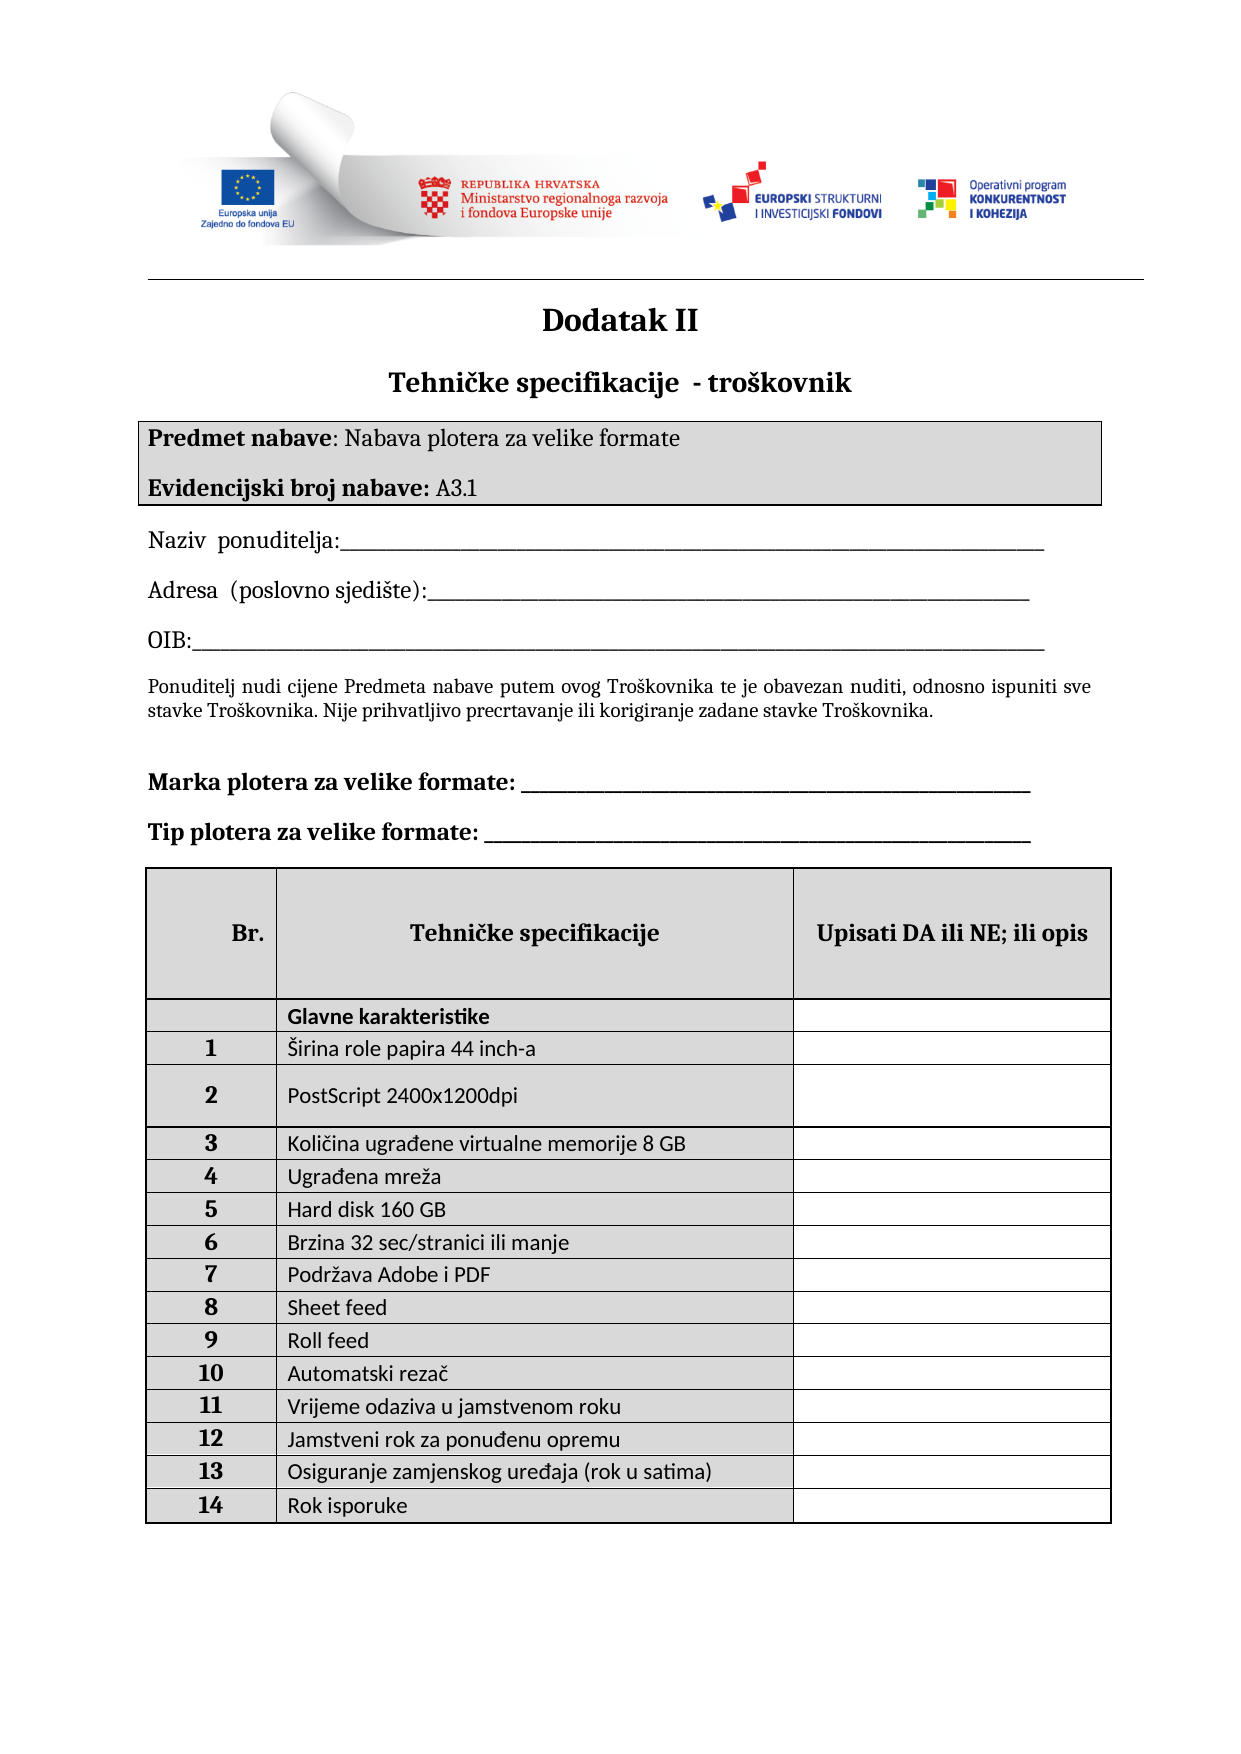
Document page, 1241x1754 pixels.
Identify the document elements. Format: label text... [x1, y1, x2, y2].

text Predmet nabave: Nabava plotera za velike formate [139, 422, 1101, 453]
table_cell [794, 1324, 1110, 1356]
table_cell 2 [147, 1065, 276, 1126]
table_cell 4 [147, 1160, 276, 1192]
table_cell [794, 1390, 1110, 1422]
table_header Br. [147, 869, 276, 998]
table_cell 10 [147, 1357, 276, 1389]
text Ponuditelj nudi cijene Predmeta nabave putem ovog Troškovnika te je obavezan nuditi, odnosno ispuniti sve stavke Troškovnika. Nije prihvatljivo precrtavanje ili korigiranje zadane stavke Troškovnika. [148, 675, 1093, 747]
table_cell [147, 1000, 276, 1031]
table_cell 6 [147, 1226, 276, 1258]
table_cell [794, 1423, 1110, 1454]
table_cell PostScript 2400x1200dpi [277, 1065, 793, 1126]
table_cell Jamstveni rok za ponuđenu opremu [277, 1423, 793, 1454]
table_cell 3 [147, 1128, 276, 1159]
table_cell Vrijeme odaziva u jamstvenom roku [277, 1390, 793, 1422]
table_cell Hard disk 160 GB [277, 1193, 793, 1225]
table_cell 9 [147, 1324, 276, 1356]
picture [173, 86, 1078, 263]
table_cell Roll feed [277, 1324, 793, 1356]
table_cell 11 [147, 1390, 276, 1422]
table_cell [794, 1489, 1110, 1522]
table_cell [794, 1292, 1110, 1323]
table_cell 1 [147, 1032, 276, 1064]
table_cell Osiguranje zamjenskog uređaja (rok u satima) [277, 1456, 793, 1487]
table_cell [794, 1065, 1110, 1126]
table_cell 5 [147, 1193, 276, 1225]
table_cell Glavne karakteristike [277, 1000, 793, 1031]
text Tip plotera za velike formate: ___________________________________________________________ [148, 817, 1093, 846]
table_cell Podržava Adobe i PDF [277, 1259, 793, 1291]
table_cell [794, 1032, 1110, 1064]
table_cell [794, 1000, 1110, 1031]
table_cell [794, 1226, 1110, 1258]
table_cell Sheet feed [277, 1292, 793, 1323]
table_cell 14 [147, 1489, 276, 1522]
text OIB:____________________________________________________________________________________________ [148, 626, 1093, 654]
text Dodatak II [148, 280, 1093, 340]
text Dodatak II [148, 148, 1093, 279]
table_cell 7 [147, 1259, 276, 1291]
table_cell [794, 1128, 1110, 1159]
table_cell Količina ugrađene virtualne memorije 8 GB [277, 1128, 793, 1159]
table_cell [794, 1193, 1110, 1225]
table_cell 13 [147, 1456, 276, 1487]
table_cell Brzina 32 sec/stranici ili manje [277, 1226, 793, 1258]
text Naziv ponuditelja:____________________________________________________________________________ [148, 526, 1093, 555]
text Adresa (poslovno sjedište):_________________________________________________________________ [148, 576, 1093, 605]
table_cell [794, 1456, 1110, 1487]
text Marka plotera za velike formate: _______________________________________________________ [148, 768, 1093, 797]
table_cell Rok isporuke [277, 1489, 793, 1522]
table_cell Ugrađena mreža [277, 1160, 793, 1192]
table_cell 8 [147, 1292, 276, 1323]
table_cell Automatski rezač [277, 1357, 793, 1389]
table_cell [794, 1259, 1110, 1291]
table_cell [794, 1357, 1110, 1389]
table_header Upisati DA ili NE; ili opis [794, 869, 1110, 998]
table_cell Širina role papira 44 inch-a [277, 1032, 793, 1064]
table_cell 12 [147, 1423, 276, 1454]
table_header Tehničke specifikacije [277, 869, 793, 998]
table_cell [794, 1160, 1110, 1192]
text Tehničke specifikacije - troškovnik [148, 367, 1093, 400]
text Evidencijski broj nabave: A3.1 [139, 471, 1101, 504]
